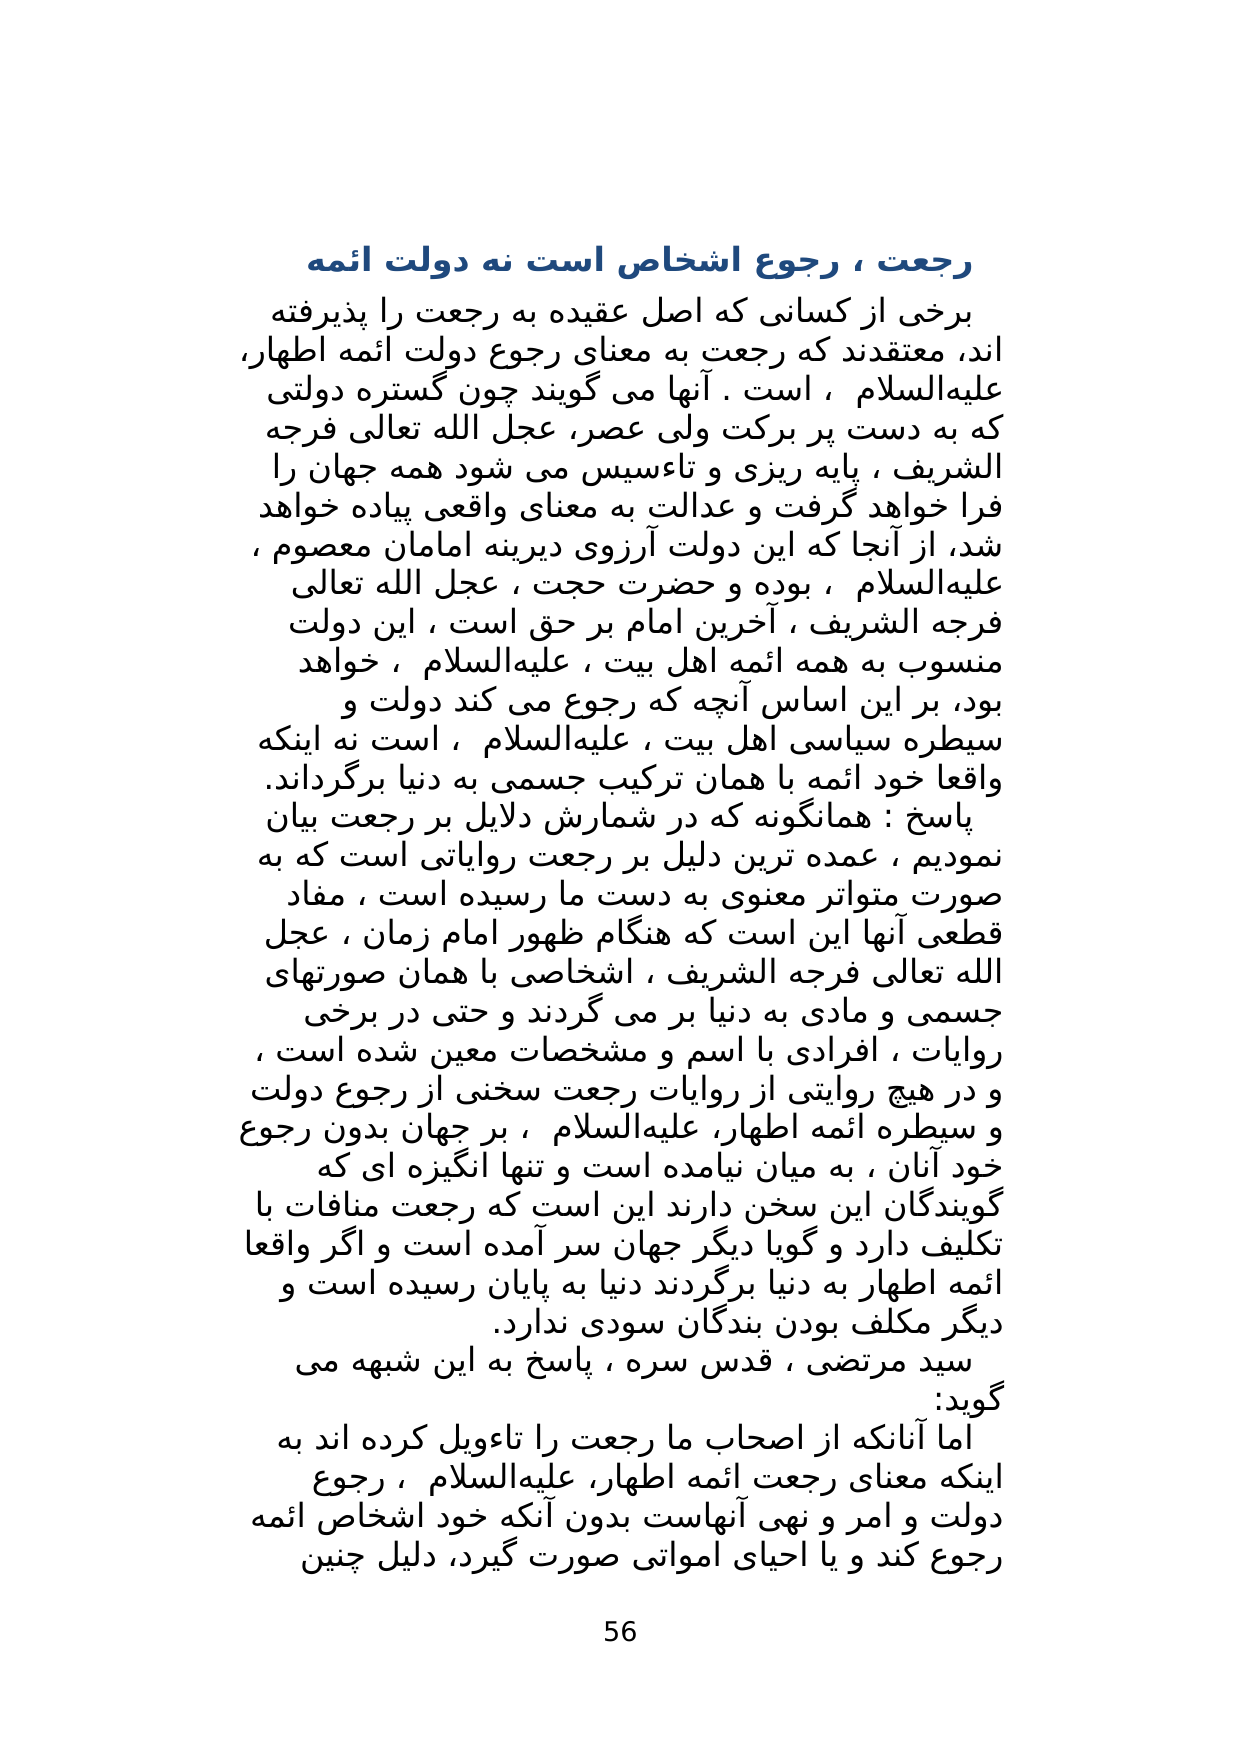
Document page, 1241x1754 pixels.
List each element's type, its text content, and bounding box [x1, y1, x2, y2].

subtitle رجعت ، رجوع اشخاص است نه دولت ائمه [236, 241, 1004, 279]
text پاسخ : همانگونه كه در شمارش دلايل بر رجعت بيان نموديم ، عمده ترين دليل بر رجعت رواياتى است كه به صورت متواتر معنوى به دست ما رسيده است ، مفاد قطعى آنها اين است كه هنگام ظهور امام زمان ، عجل الله تعالى فرجه الشريف ، اشخاصى با همان صورتهاى جسمى و مادى به دنيا بر مى گردند و حتى در برخى روايات ، افرادى با اسم و مشخصات معين شده است ، و در هيچ روايتى از روايات رجعت سخنى از رجوع دولت و سيطره ائمه اطهار، عليه‌السلام ، بر جهان بدون رجوع خود آنان ، به ميان نيامده است و تنها انگيزه اى كه گويندگان اين سخن دارند اين است كه رجعت منافات با تكليف دارد و گويا ديگر جهان سر آمده است و اگر واقعا ائمه اطهار به دنيا برگردند دنيا به پايان رسيده است و ديگر مكلف بودن بندگان سودى ندارد. [236, 797, 1004, 1341]
text برخى از كسانى كه اصل عقيده به رجعت را پذيرفته اند، معتقدند كه رجعت به معناى رجوع دولت ائمه اطهار، عليه‌السلام ، است . آنها مى گويند چون گستره دولتى كه به دست پر بركت ولى عصر، عجل الله تعالى فرجه الشريف ، پايه ريزى و تاءسيس مى شود همه جهان را فرا خواهد گرفت و عدالت به معناى واقعى پياده خواهد شد، از آنجا كه اين دولت آرزوى ديرينه امامان معصوم ، عليه‌السلام ، بوده و حضرت حجت ، عجل الله تعالى فرجه الشريف ، آخرين امام بر حق است ، اين دولت منسوب به همه ائمه اهل بيت ، عليه‌السلام ، خواهد بود، بر اين اساس آنچه كه رجوع مى كند دولت و سيطره سياسى اهل بيت ، عليه‌السلام ، است نه اينكه واقعا خود ائمه با همان تركيب جسمى به دنيا برگرداند. [236, 292, 1004, 797]
text سيد مرتضى ، قدس سره ، پاسخ به اين شبهه مى گويد: [236, 1341, 1004, 1419]
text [236, 1419, 1004, 1574]
